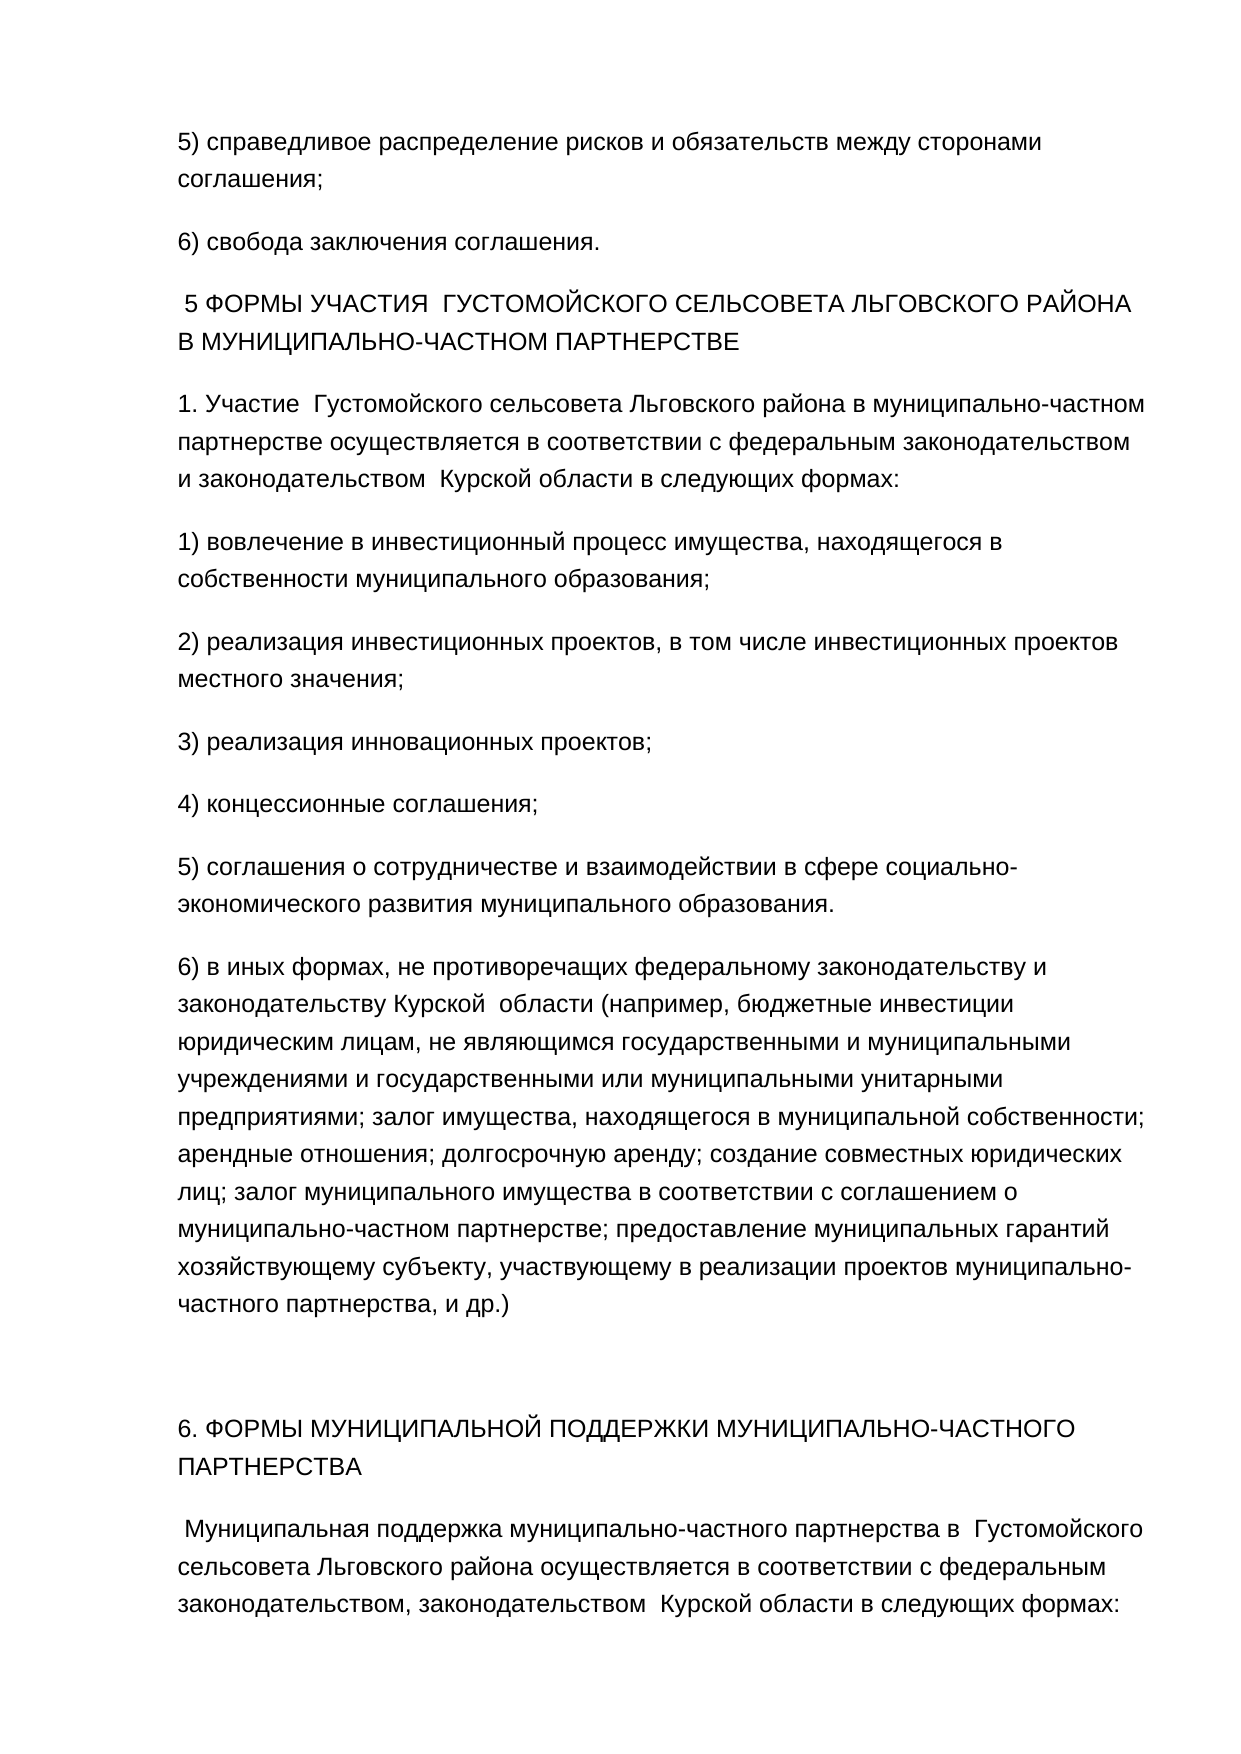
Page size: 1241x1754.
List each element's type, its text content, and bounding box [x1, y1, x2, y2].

text 4) концессионные соглашения; [177, 781, 1152, 818]
text 2) реализация инвестиционных проектов, в том числе инвестиционных проектов местного значения; [177, 618, 1152, 693]
text 3) реализация инновационных проектов; [177, 718, 1152, 756]
text 6) свобода заключения соглашения. [177, 218, 1152, 256]
text 5) соглашения о сотрудничестве и взаимодействии в сфере социально-экономического развития муниципального образования. [177, 843, 1152, 918]
text 6) в иных формах, не противоречащих федеральному законодательству и законодательству Курской области (например, бюджетные инвестиции юридическим лицам, не являющимся государственными и муниципальными учреждениями и государственными или муниципальными унитарными предприятиями; залог имущества, находящегося в муниципальной собственности; арендные отношения; долгосрочную аренду; создание совместных юридических лиц; залог муниципального имущества в соответствии с соглашением о муниципально-частном партнерстве; предоставление муниципальных гарантий хозяйствующему субъекту, участвующему в реализации проектов муниципально-частного партнерства, и др.) [177, 943, 1152, 1318]
text 5) справедливое распределение рисков и обязательств между сторонами соглашения; [177, 118, 1152, 193]
text 5 ФОРМЫ УЧАСТИЯ ГУСТОМОЙСКОГО СЕЛЬСОВЕТА ЛЬГОВСКОГО РАЙОНА В МУНИЦИПАЛЬНО-ЧАСТНОМ ПАРТНЕРСТВЕ [177, 281, 1152, 356]
text 1) вовлечение в инвестиционный процесс имущества, находящегося в собственности муниципального образования; [177, 518, 1152, 593]
text 1. Участие Густомойского сельсовета Льговского района в муниципально-частном партнерстве осуществляется в соответствии с федеральным законодательством и законодательством Курской области в следующих формах: [177, 381, 1152, 493]
text 6. ФОРМЫ МУНИЦИПАЛЬНОЙ ПОДДЕРЖКИ МУНИЦИПАЛЬНО-ЧАСТНОГО ПАРТНЕРСТВА [177, 1406, 1152, 1481]
text Муниципальная поддержка муниципально-частного партнерства в Густомойского сельсовета Льговского района осуществляется в соответствии с федеральным законодательством, законодательством Курской области в следующих формах: [177, 1506, 1152, 1618]
